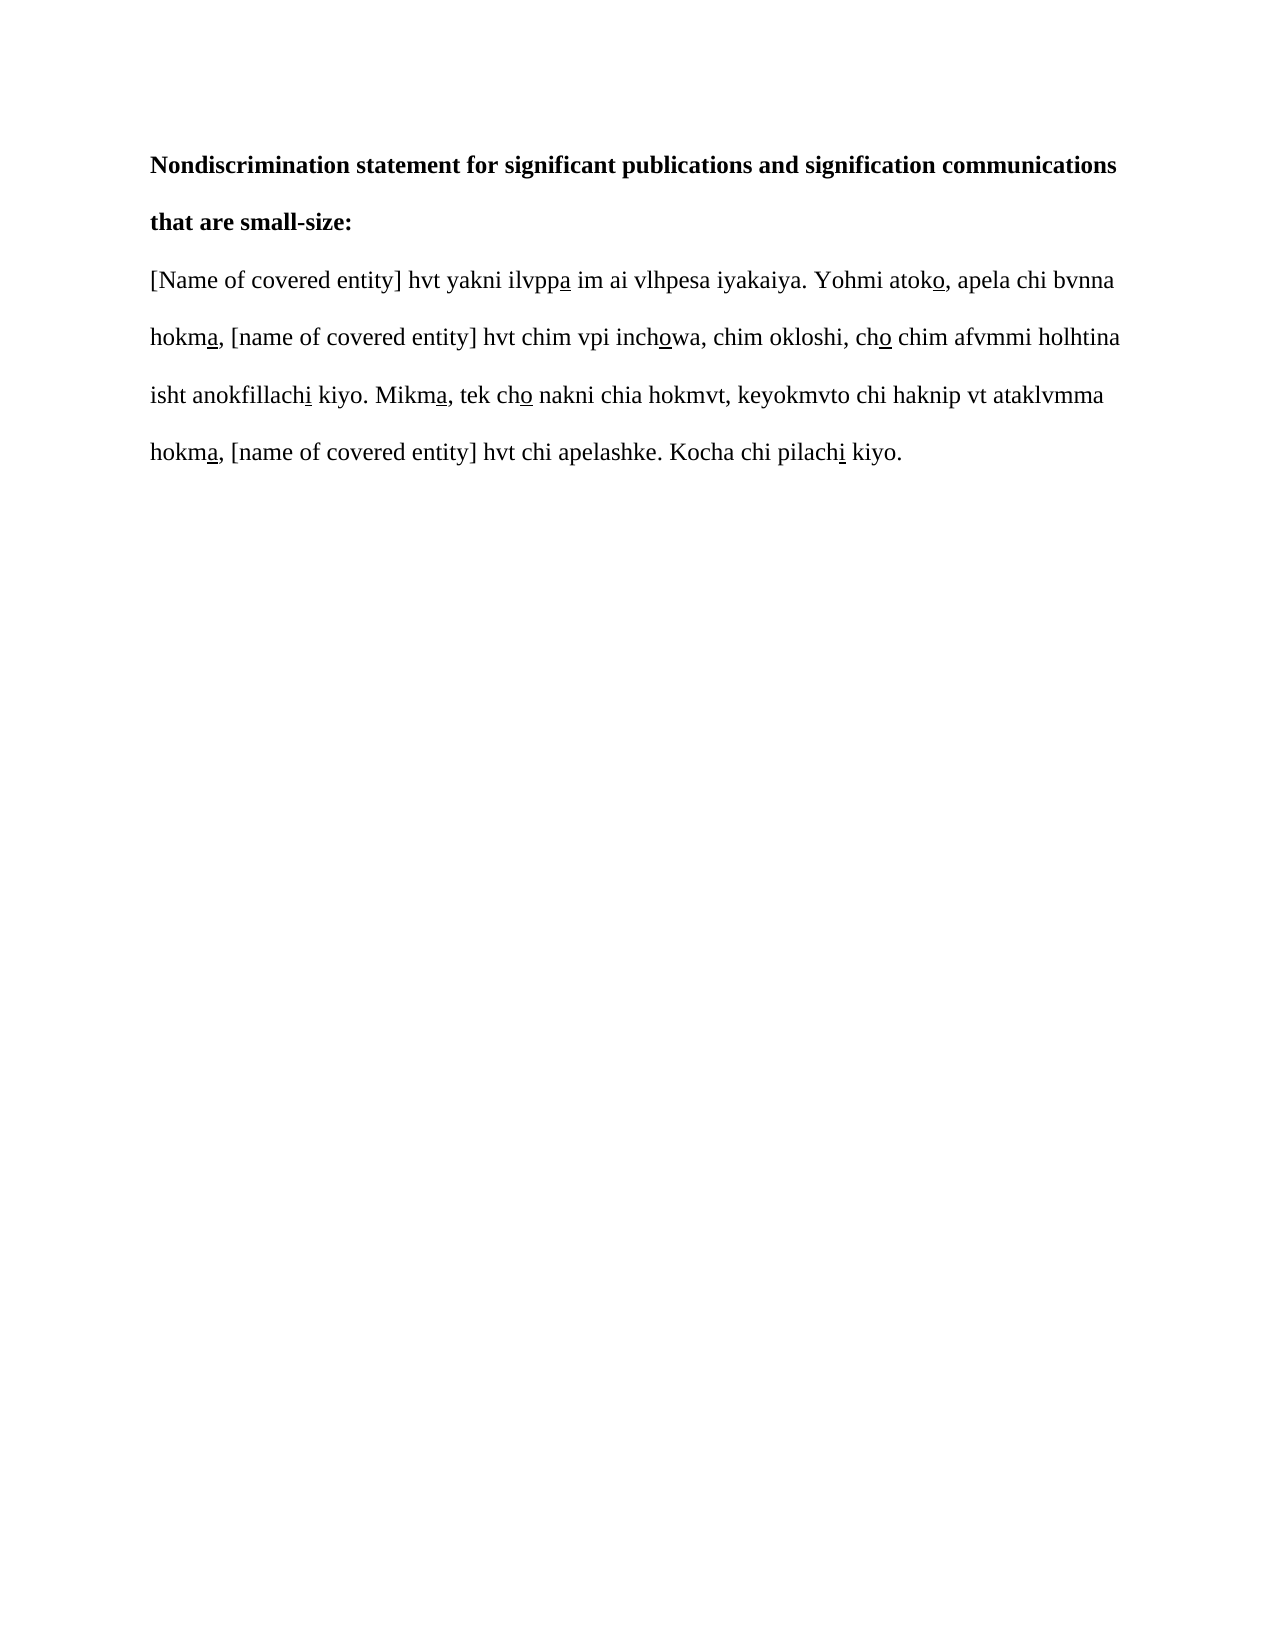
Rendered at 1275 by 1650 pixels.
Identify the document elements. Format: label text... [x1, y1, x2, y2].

text [Name of covered entity] hvt yakni ilvppa im ai vlhpesa iyakaiya. Yohmi atoko, apela chi bvnna hokma, [name of covered entity] hvt chim vpi inchowa, chim okloshi, cho chim afvmmi holhtina isht anokfillachi kiyo. Mikma, tek cho nakni chia hokmvt, keyokmvto chi haknip vt ataklvmma hokma, [name of covered entity] hvt chi apelashke. Kocha chi pilachi kiyo. [150, 265, 1125, 466]
text Nondiscrimination statement for significant publications and signification communications that are small-size: [150, 150, 1125, 236]
